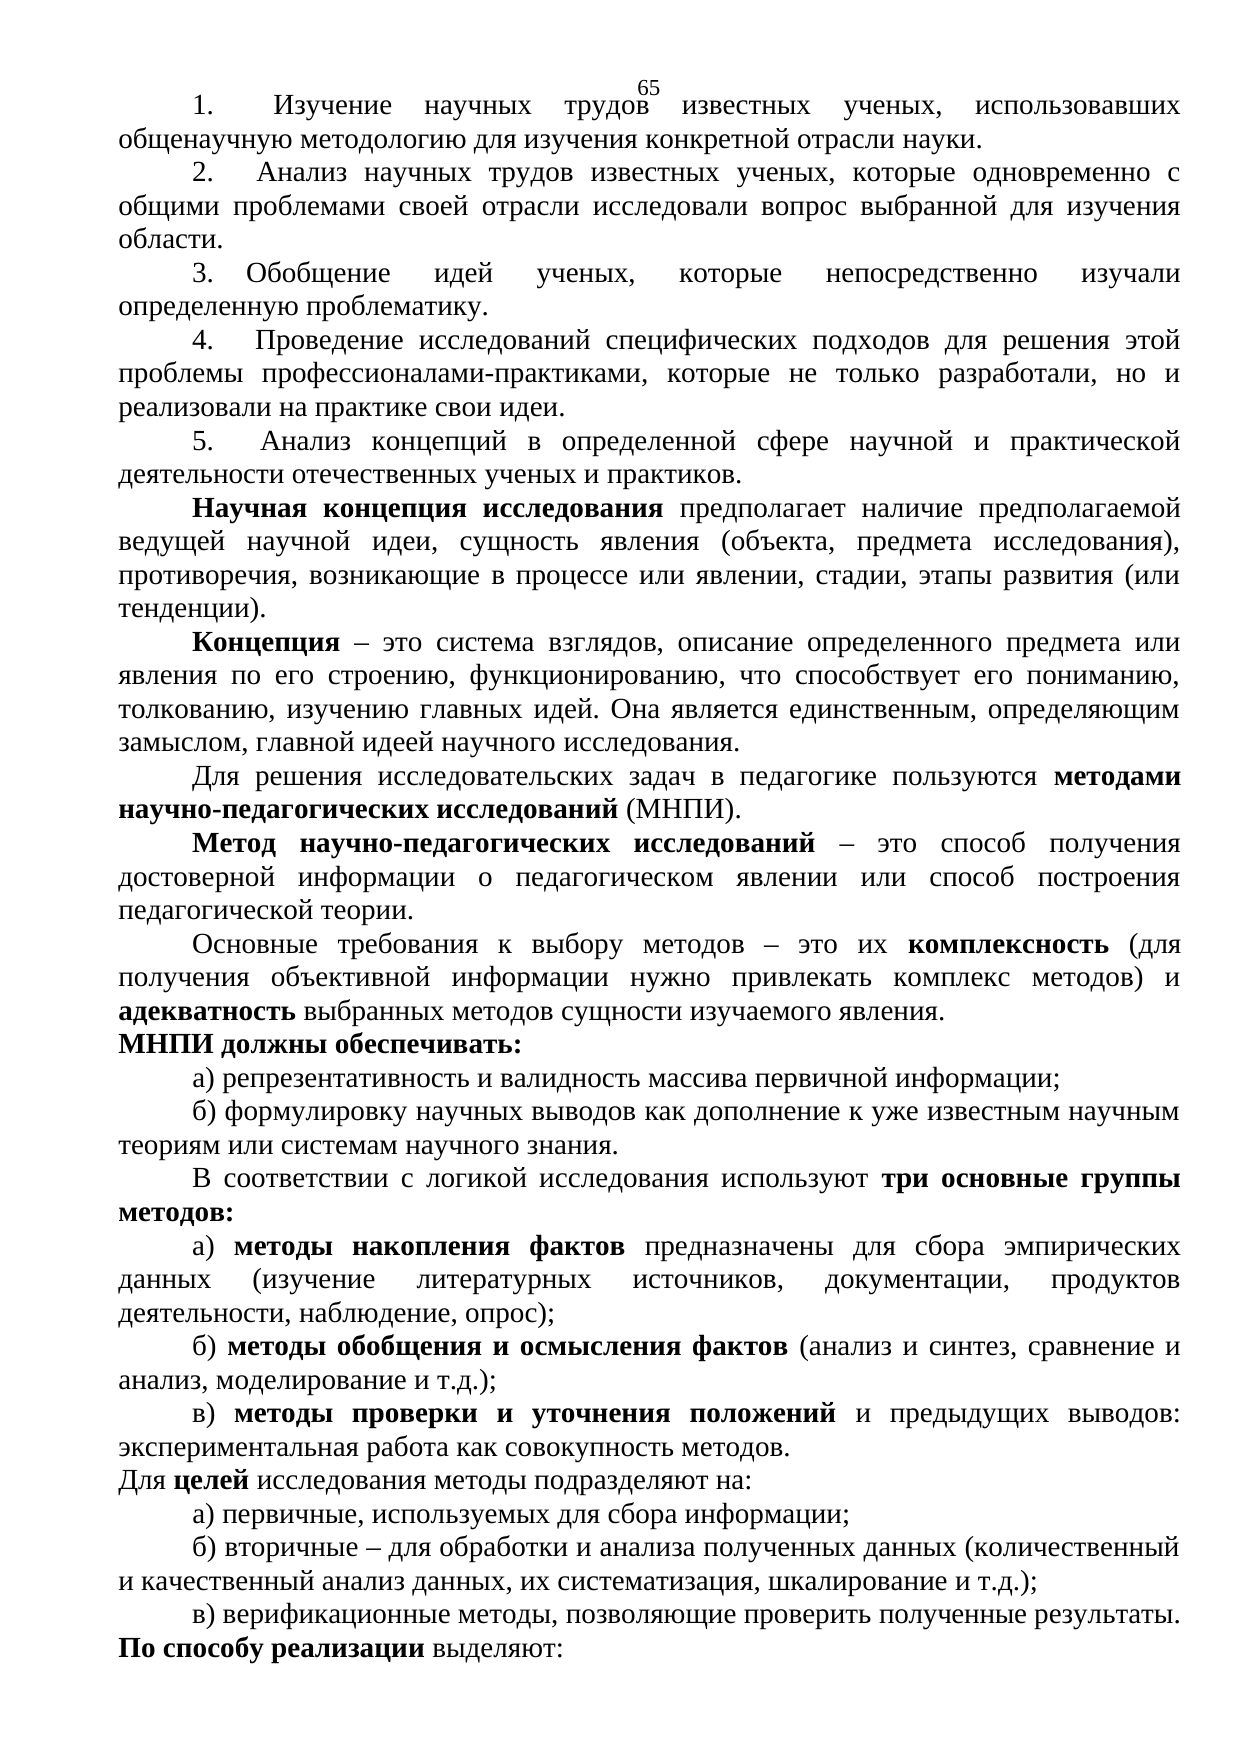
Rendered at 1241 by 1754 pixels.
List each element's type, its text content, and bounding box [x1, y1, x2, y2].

text МНПИ должны обеспечивать: [118, 1026, 1181, 1060]
list Изучение научных трудов известных ученых, использовавших общенаучную методологию для изучения конкретной отрасли науки. [118, 87, 1181, 154]
list Анализ концепций в определенной сфере научной и практической деятельности отечественных ученых и практиков. [118, 423, 1181, 490]
text а) репрезентативность и валидность массива первичной информации; [118, 1060, 1181, 1093]
text По способу реализации выделяют: [118, 1630, 1181, 1664]
text Для целей исследования методы подразделяют на: [118, 1462, 1181, 1496]
text В соответствии с логикой исследования используют три основные группы методов: [118, 1161, 1181, 1228]
list Анализ научных трудов известных ученых, которые одновременно с общими проблемами своей отрасли исследовали вопрос выбранной для изучения области. [118, 154, 1181, 255]
text в) верификационные методы, позволяющие проверить полученные результаты. [118, 1597, 1181, 1630]
text в) методы проверки и уточнения положений и предыдущих выводов: экспериментальная работа как совокупность методов. [118, 1395, 1181, 1462]
text Для решения исследовательских задач в педагогике пользуются методами научно-педагогических исследований (МНПИ). [118, 758, 1181, 825]
list Проведение исследований специфических подходов для решения этой проблемы профессионалами-практиками, которые не только разработали, но и реализовали на практике свои идеи. [118, 322, 1181, 423]
text Основные требования к выбору методов – это их комплексность (для получения объективной информации нужно привлекать комплекс методов) и адекватность выбранных методов сущности изучаемого явления. [118, 926, 1181, 1026]
text Научная концепция исследования предполагает наличие предполагаемой ведущей научной идеи, сущность явления (объекта, предмета исследования), противоречия, возникающие в процессе или явлении, стадии, этапы развития (или тенденции). [118, 490, 1181, 624]
text б) вторичные – для обработки и анализа полученных данных (количественный и качественный анализ данных, их систематизация, шкалирование и т.д.); [118, 1529, 1181, 1597]
text Концепция – это система взглядов, описание определенного предмета или явления по его строению, функционированию, что способствует его пониманию, толкованию, изучению главных идей. Она является единственным, определяющим замыслом, главной идеей научного исследования. [118, 624, 1181, 758]
text б) формулировку научных выводов как дополнение к уже известным научным теориям или системам научного знания. [118, 1093, 1181, 1161]
list Обобщение идей ученых, которые непосредственно изучали определенную проблематику. [118, 255, 1181, 322]
text а) первичные, используемых для сбора информации; [118, 1496, 1181, 1529]
text б) методы обобщения и осмысления фактов (анализ и синтез, сравнение и анализ, моделирование и т.д.); [118, 1328, 1181, 1395]
text Метод научно-педагогических исследований – это способ получения достоверной информации о педагогическом явлении или способ построения педагогической теории. [118, 825, 1181, 926]
text а) методы накопления фактов предназначены для сбора эмпирических данных (изучение литературных источников, документации, продуктов деятельности, наблюдение, опрос); [118, 1228, 1181, 1328]
